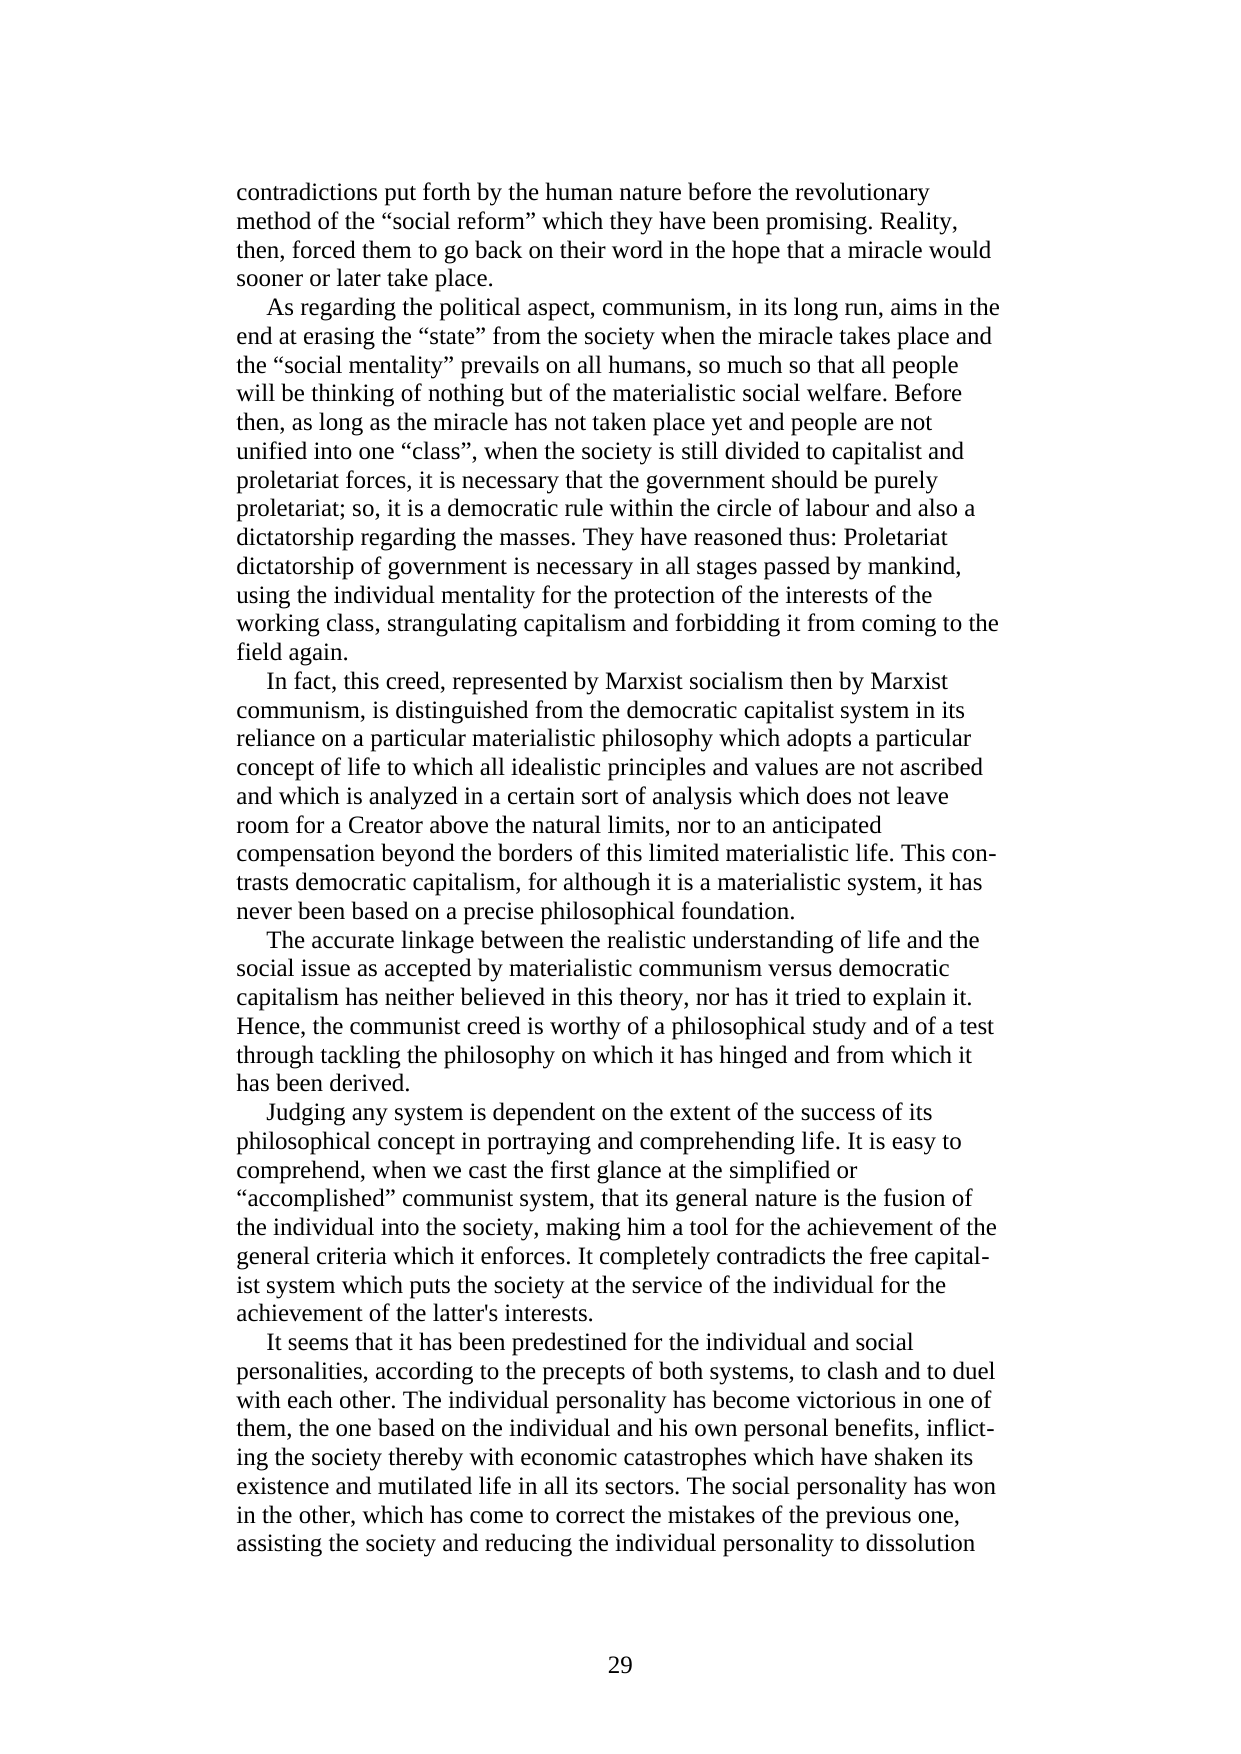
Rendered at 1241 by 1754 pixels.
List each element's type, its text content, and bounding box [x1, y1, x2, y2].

text The accurate linkage between the realistic understanding of life and the social issue as accepted by materialistic communism versus democratic capitalism has neither believed in this theory, nor has it tried to explain it. Hence, the communist creed is worthy of a philosophical study and of a test through tackling the philosophy on which it has hinged and from which it has been derived. [236, 925, 1004, 1097]
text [236, 1327, 1004, 1557]
text Judging any system is dependent on the extent of the success of its philosophical concept in portraying and compre­hending life. It is easy to comprehend, when we cast the first glance at the simplified or “accomplished” communist system, that its general nature is the fusion of the individual into the society, making him a tool for the achievement of the general criteria which it enforces. It completely contradicts the free capital­ist system which puts the society at the service of the individual for the achievement of the latter's interests. [236, 1097, 1004, 1327]
text In fact, this creed, represented by Marxist social­ism then by Marxist communism, is distinguished from the democratic capitalist system in its reliance on a particular materialistic philosophy which adopts a particular concept of life to which all idealistic prin­ciples and values are not ascribed and which is analyzed in a certain sort of analysis which does not leave room for a Creator above the natural limits, nor to an anticipated compensation beyond the borders of this limited materialistic life. This con­trasts democratic capitalism, for although it is a ma­terialistic system, it has never been based on a precise philosophical foundation. [236, 666, 1004, 925]
text As regarding the political aspect, communism, in its long run, aims in the end at erasing the “state” from the society when the miracle takes place and the “social mentality” prevails on all humans, so much so that all people will be thinking of nothing but of the materialistic social welfare. Before then, as long as the miracle has not taken place yet and people are not unified into one “class”, when the society is still divided to capitalist and proletariat forces, it is necessary that the government should be purely proletariat; so, it is a democratic rule within the circle of labour and also a dictatorship regarding the masses. They have reasoned thus: Proletariat dictatorship of government is necessary in all stages passed by mankind, using the individual mentality for the protection of the interests of the working class, strangulating capitalism and forbidding it from coming to the field again. [236, 292, 1004, 666]
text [236, 177, 1004, 292]
